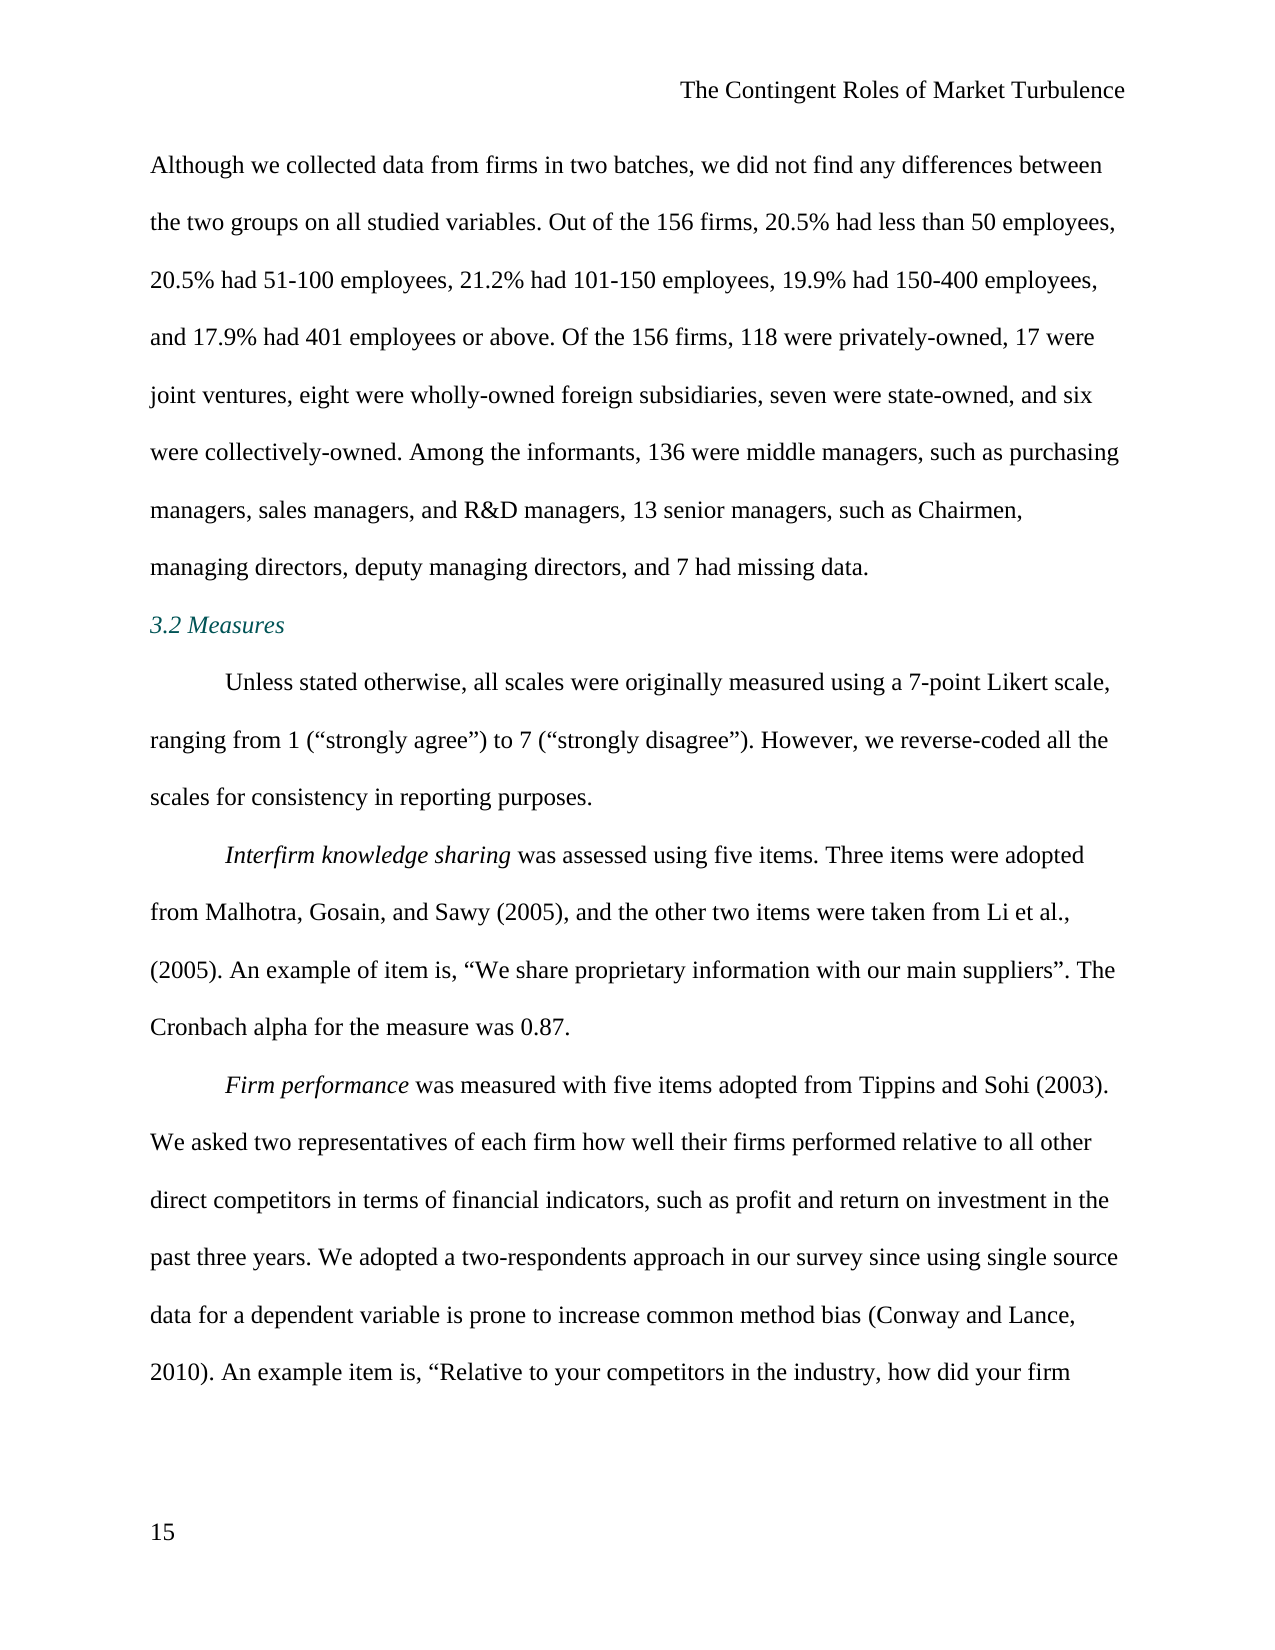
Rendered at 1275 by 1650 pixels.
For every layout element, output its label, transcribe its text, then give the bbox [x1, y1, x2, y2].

text Interfirm knowledge sharing was assessed using five items. Three items were adopted from Malhotra, Gosain, and Sawy (2005), and the other two items were taken from Li et al., (2005). An example of item is, “We share proprietary information with our main suppliers”. The Cronbach alpha for the measure was 0.87. [150, 840, 1125, 1041]
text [150, 1070, 1125, 1386]
text 3.2 Measures [150, 610, 1125, 639]
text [150, 150, 1125, 581]
text Unless stated otherwise, all scales were originally measured using a 7-point Likert scale, ranging from 1 (“strongly agree”) to 7 (“strongly disagree”). However, we reverse-coded all the scales for consistency in reporting purposes. [150, 667, 1125, 811]
